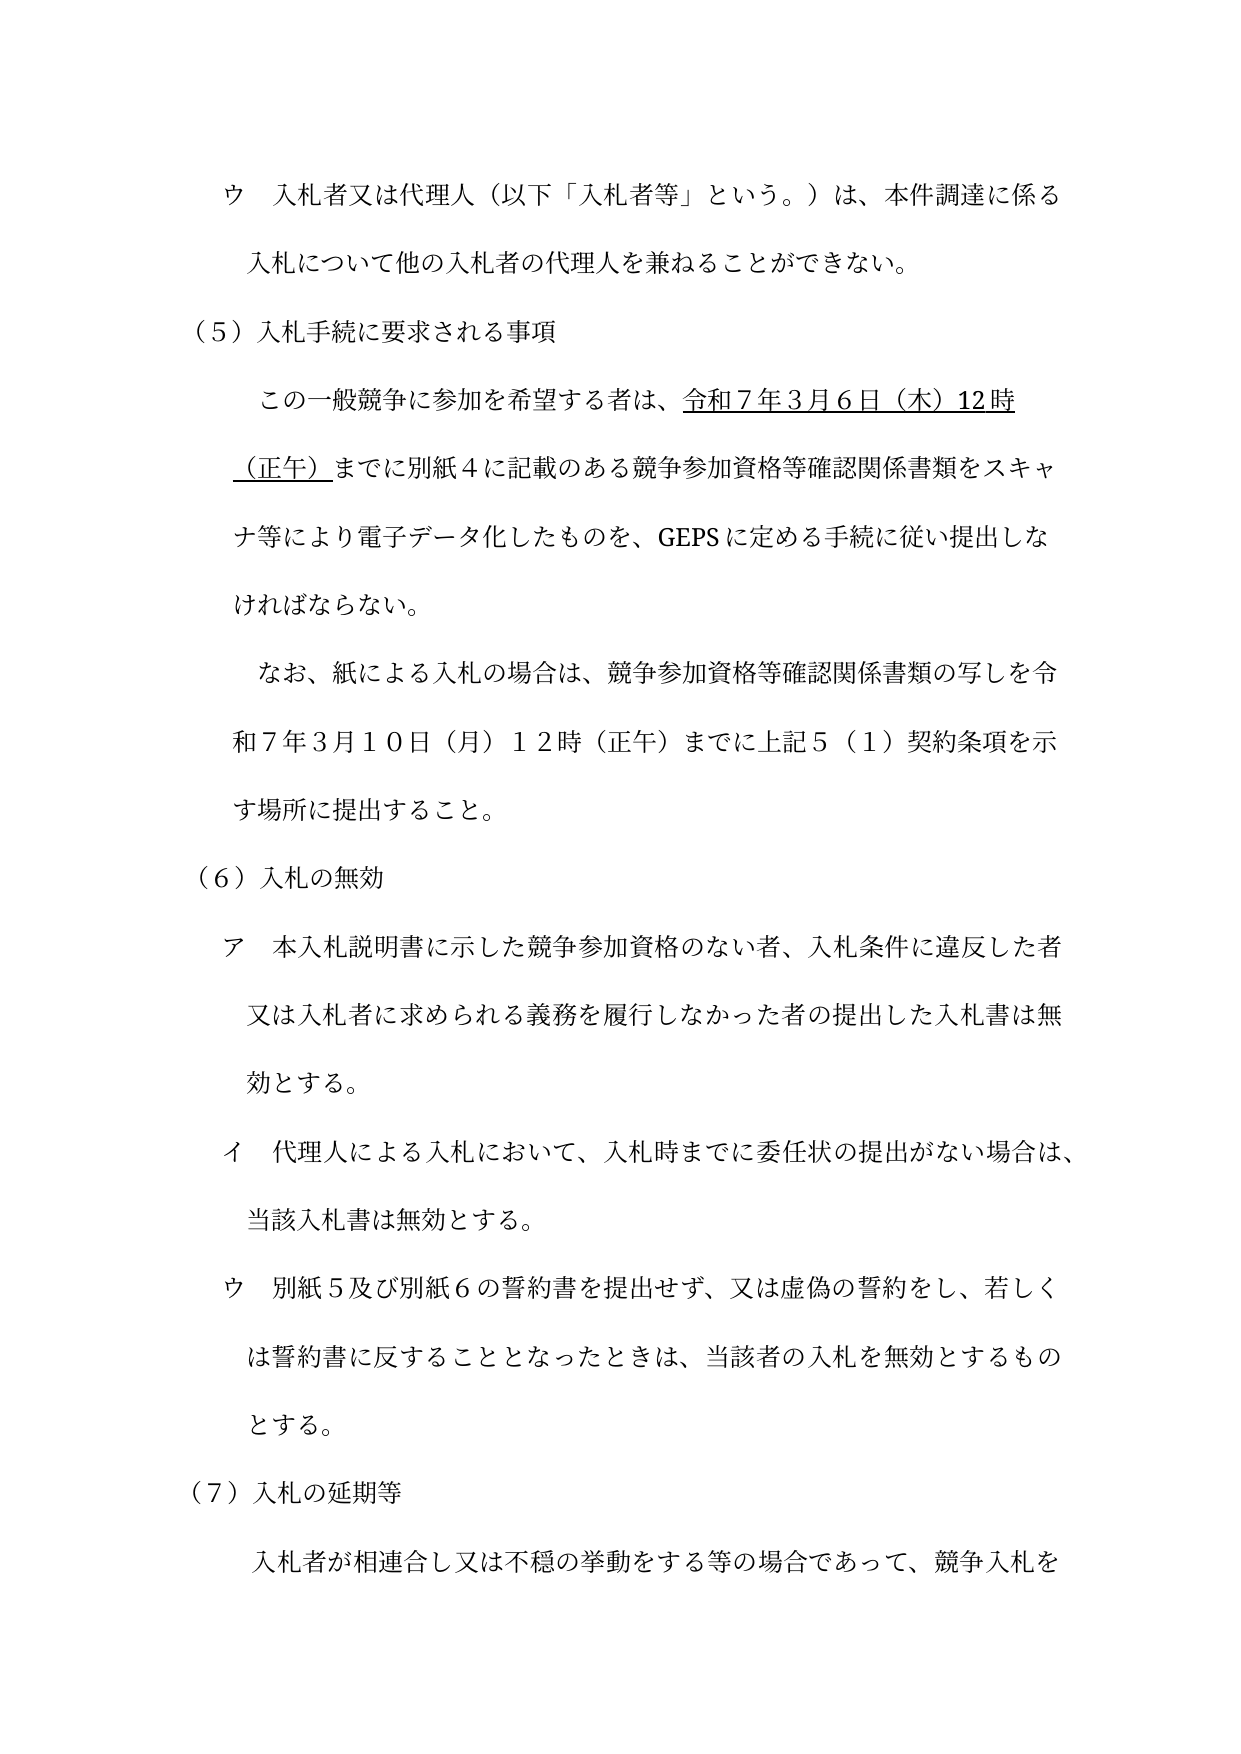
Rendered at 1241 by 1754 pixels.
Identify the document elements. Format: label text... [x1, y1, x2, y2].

text ウ 別紙５及び別紙６の誓約書を提出せず、又は虚偽の誓約をし、若しくは誓約書に反することとなったときは、当該者の入札を無効とするものとする。 [221, 1253, 1063, 1458]
text イ 代理人による入札において、入札時までに委任状の提出がない場合は、当該入札書は無効とする。 [221, 1116, 1063, 1253]
text ウ 入札者又は代理人（以下「入札者等」という。）は、本件調達に係る入札について他の入札者の代理人を兼ねることができない。 [221, 159, 1063, 296]
text （６）入札の無効 [184, 843, 1063, 911]
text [227, 1526, 1063, 1594]
text （７）入札の延期等 [177, 1458, 1063, 1526]
text なお、紙による入札の場合は、競争参加資格等確認関係書類の写しを令和７年３月１０日（月）１２時（正午）までに上記５（１）契約条項を示す場所に提出すること。 [232, 638, 1063, 843]
text （５）入札手続に要求される事項 [182, 296, 1063, 364]
text ア 本入札説明書に示した競争参加資格のない者、入札条件に違反した者又は入札者に求められる義務を履行しなかった者の提出した入札書は無効とする。 [221, 911, 1063, 1116]
text この一般競争に参加を希望する者は、令和７年３月６日（木）12時（正午）までに別紙４に記載のある競争参加資格等確認関係書類をスキャナ等により電子データ化したものを、GEPSに定める手続に従い提出しなければならない。 [232, 364, 1063, 638]
